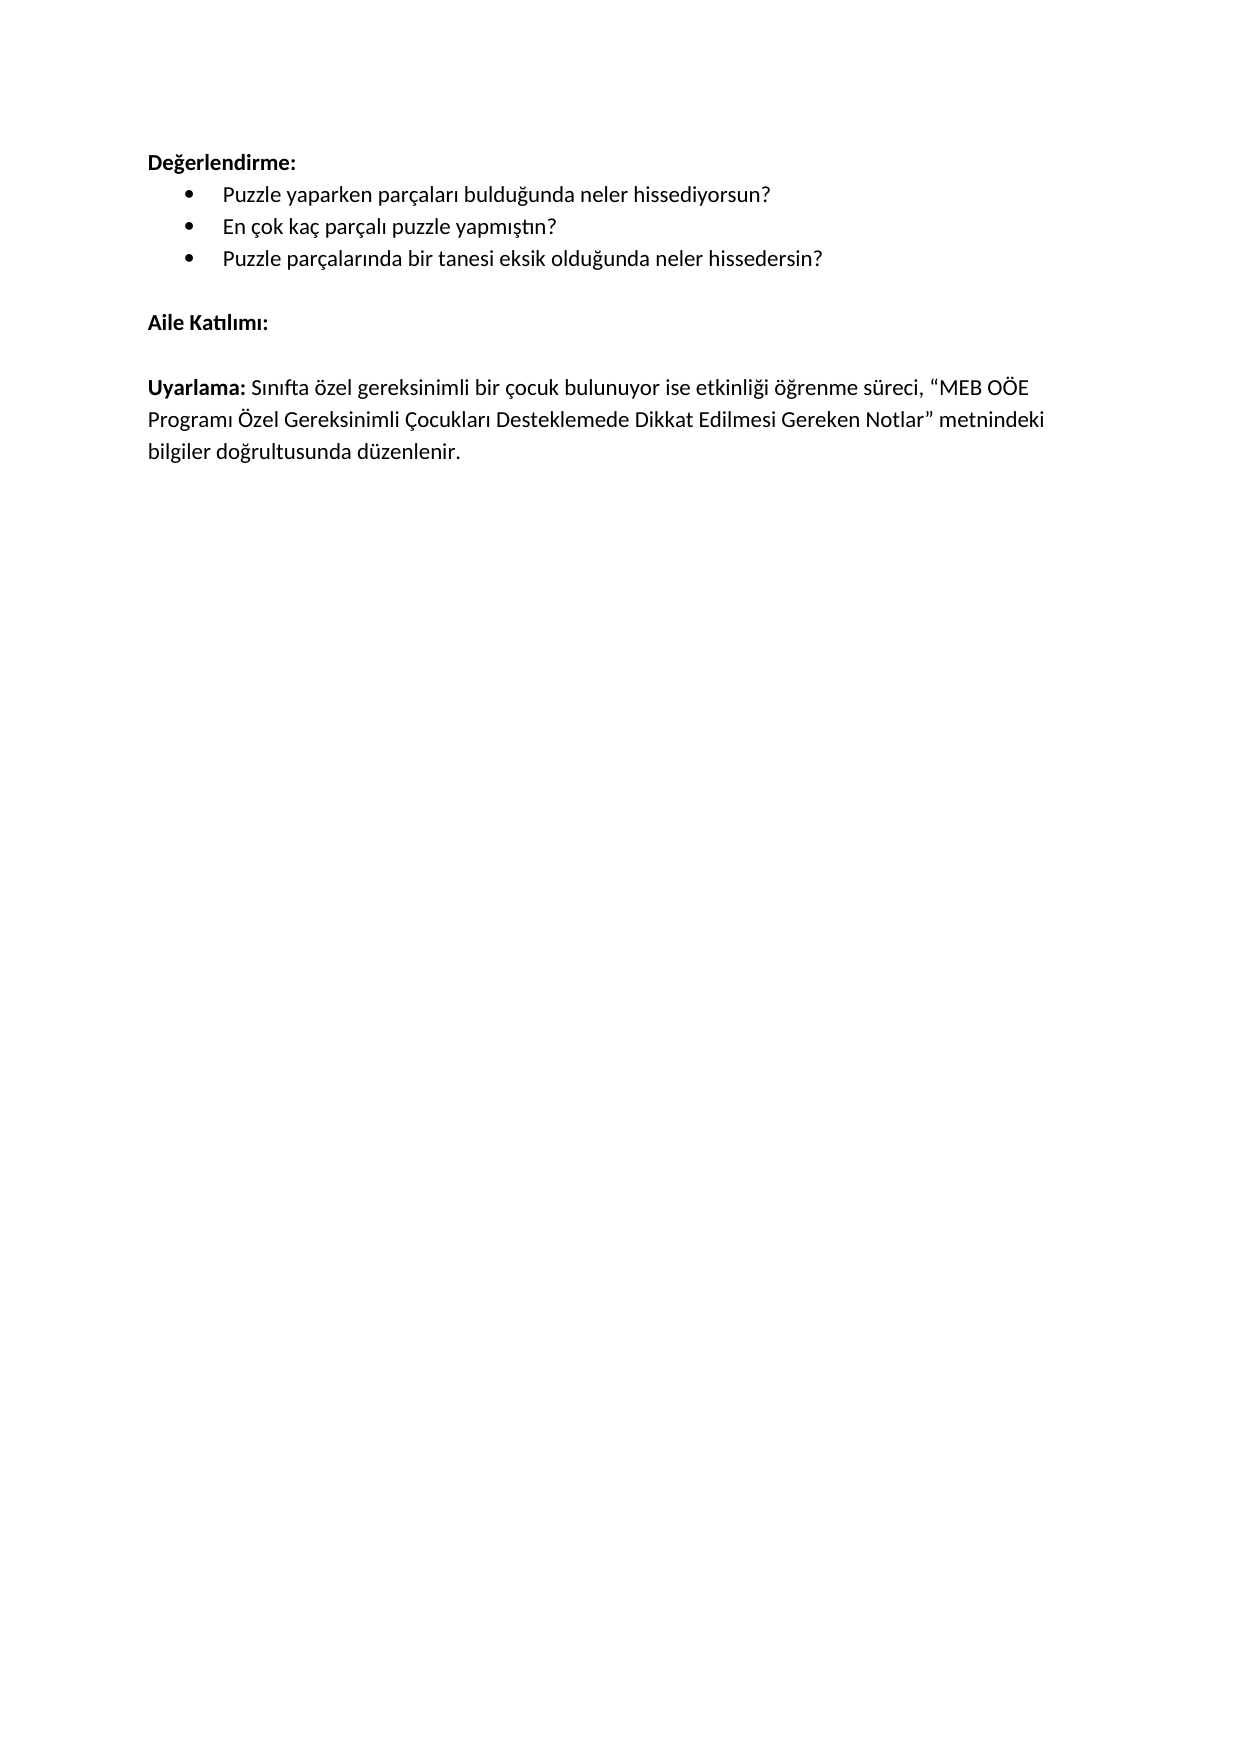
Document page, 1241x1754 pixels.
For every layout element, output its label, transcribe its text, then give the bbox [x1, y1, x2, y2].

list En çok kaç parçalı puzzle yapmıştın? [185, 212, 1093, 240]
list Puzzle yaparken parçaları bulduğunda neler hissediyorsun? [185, 180, 1093, 208]
list Puzzle parçalarında bir tanesi eksik olduğunda neler hissedersin? [185, 244, 1093, 272]
text Uyarlama: Sınıfta özel gereksinimli bir çocuk bulunuyor ise etkinliği öğrenme süreci, “MEB OÖE Programı Özel Gereksinimli Çocukları Desteklemede Dikkat Edilmesi Gereken Notlar” metnindeki bilgiler doğrultusunda düzenlenir. [148, 373, 1093, 465]
text Aile Katılımı: [148, 308, 1093, 337]
text Değerlendirme: [148, 148, 1093, 176]
